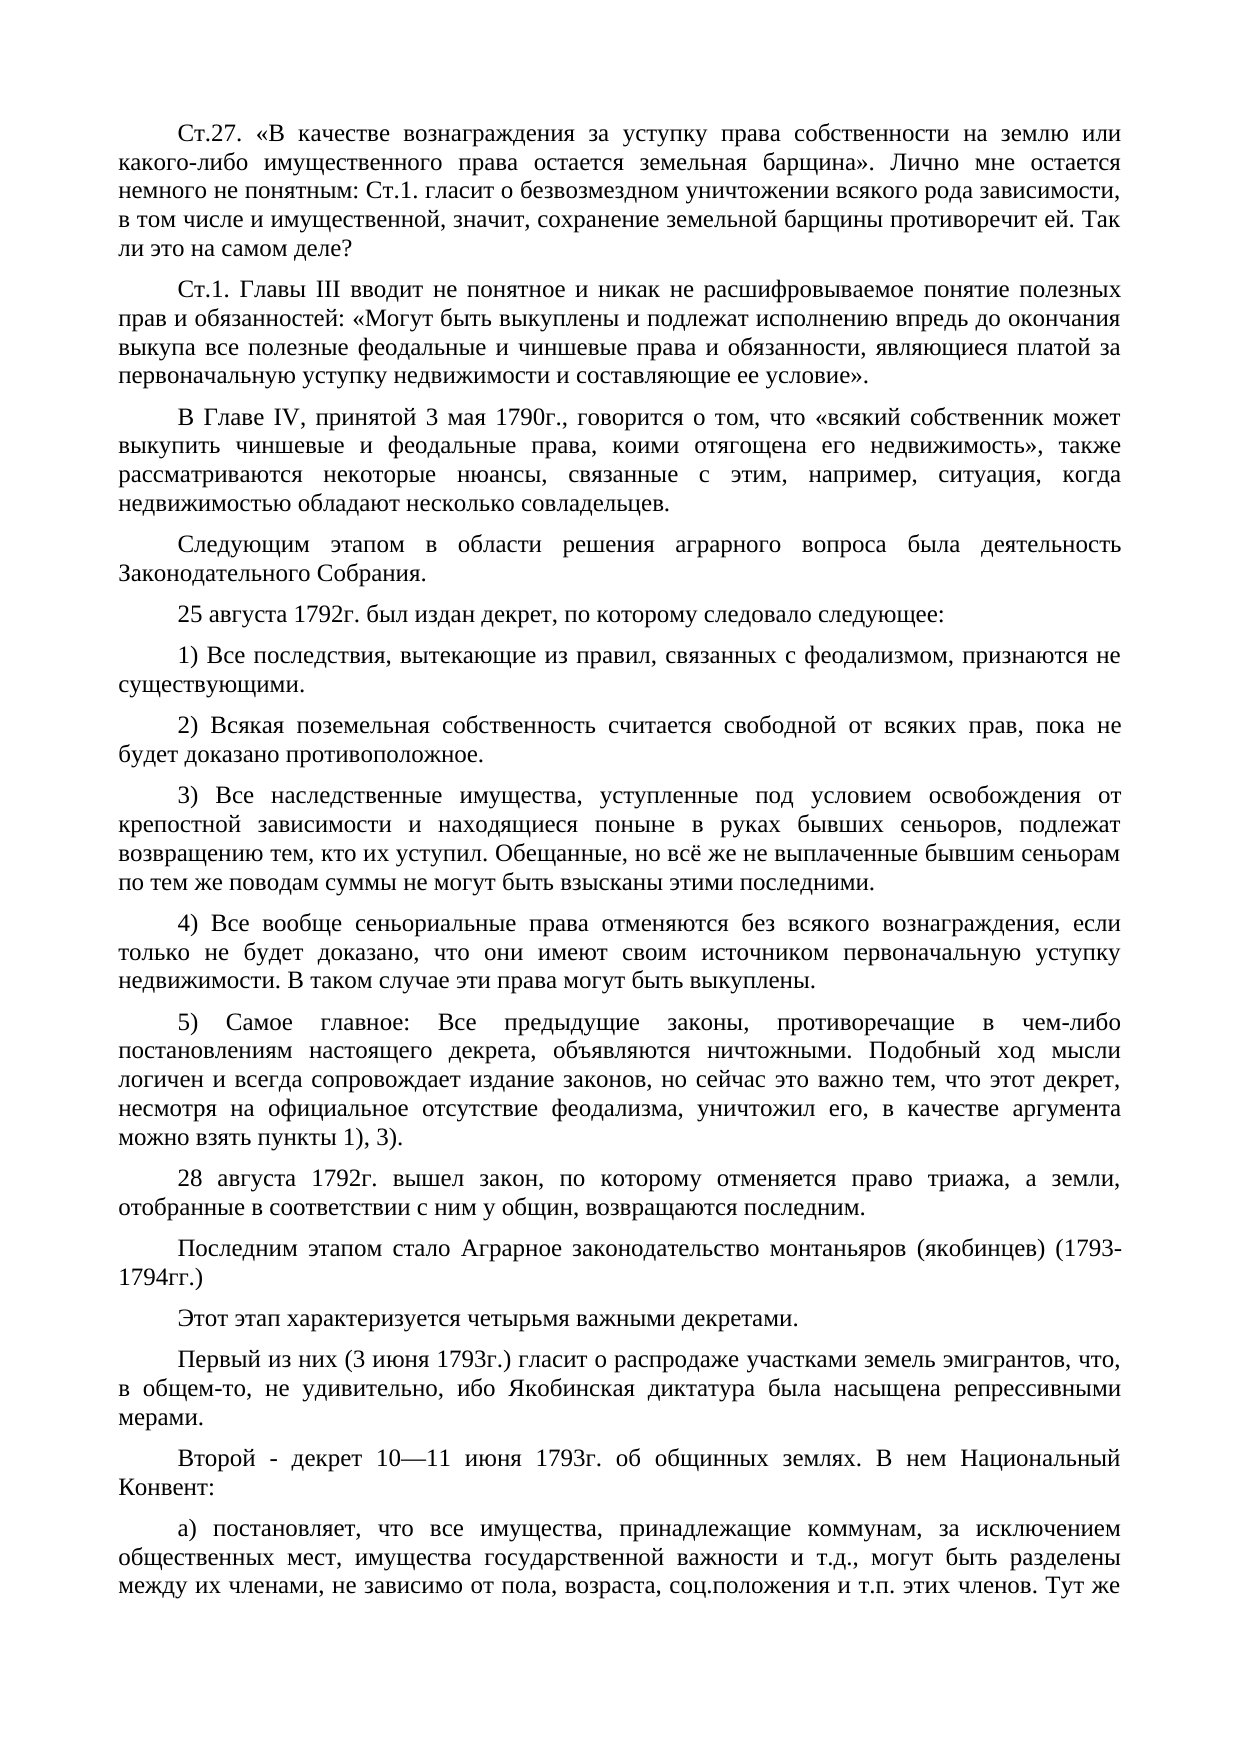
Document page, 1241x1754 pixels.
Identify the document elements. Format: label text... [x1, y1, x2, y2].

text Второй - декрет 10—11 июня 1793г. об общинных землях. В нем Национальный Конвент: [118, 1443, 1122, 1501]
text 4) Все вообще сеньориальные права отменяются без всякого вознаграждения, если только не будет доказано, что они имеют своим источником первоначальную уступку недвижимости. В таком случае эти права могут быть выкуплены. [118, 908, 1122, 994]
text 3) Все наследственные имущества, уступленные под условием освобождения от крепостной зависимости и находящиеся поныне в руках бывших сеньоров, подлежат возвращению тем, кто их уступил. Обещанные, но всё же не выплаченные бывшим сеньорам по тем же поводам суммы не могут быть взысканы этими последними. [118, 781, 1122, 896]
text Следующим этапом в области решения аграрного вопроса была деятельность Законодательного Собрания. [118, 529, 1122, 587]
text 28 августа 1792г. вышел закон, по которому отменяется право триажа, а земли, отобранные в соответствии с ним у общин, возвращаются последним. [118, 1163, 1122, 1221]
text Последним этапом стало Аграрное законодательство монтаньяров (якобинцев) (1793-1794гг.) [118, 1233, 1122, 1291]
text В Главе IV, принятой 3 мая 1790г., говорится о том, что «всякий собственник может выкупить чиншевые и феодальные права, коими отягощена его недвижимость», также рассматриваются некоторые нюансы, связанные с этим, например, ситуация, когда недвижимостью обладают несколько совладельцев. [118, 402, 1122, 517]
text 1) Все последствия, вытекающие из правил, связанных с феодализмом, признаются не существующими. [118, 641, 1122, 698]
text Ст.27. «В качестве вознаграждения за уступку права собственности на землю или какого-либо имущественного права остается земельная барщина». Лично мне остается немного не понятным: Ст.1. гласит о безвозмездном уничтожении всякого рода зависимости, в том числе и имущественной, значит, сохранение земельной барщины противоречит ей. Так ли это на самом деле? [118, 118, 1122, 262]
text Ст.1. Главы III вводит не понятное и никак не расшифровываемое понятие полезных прав и обязанностей: «Могут быть выкуплены и подлежат исполнению впредь до окончания выкупа все полезные феодальные и чиншевые права и обязанности, являющиеся платой за первоначальную уступку недвижимости и составляющие ее условие». [118, 274, 1122, 389]
text Этот этап характеризуется четырьмя важными декретами. [118, 1303, 1122, 1332]
text 25 августа 1792г. был издан декрет, по которому следовало следующее: [118, 599, 1122, 628]
text 5) Самое главное: Все предыдущие законы, противоречащие в чем-либо постановлениям настоящего декрета, объявляются ничтожными. Подобный ход мысли логичен и всегда сопровождает издание законов, но сейчас это важно тем, что этот декрет, несмотря на официальное отсутствие феодализма, уничтожил его, в качестве аргумента можно взять пункты 1), 3). [118, 1007, 1122, 1151]
text Первый из них (3 июня 1793г.) гласит о распродаже участками земель эмигрантов, что, в общем-то, не удивительно, ибо Якобинская диктатура была насыщена репрессивными мерами. [118, 1344, 1122, 1431]
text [118, 1513, 1122, 1599]
text 2) Всякая поземельная собственность считается свободной от всяких прав, пока не будет доказано противоположное. [118, 711, 1122, 768]
